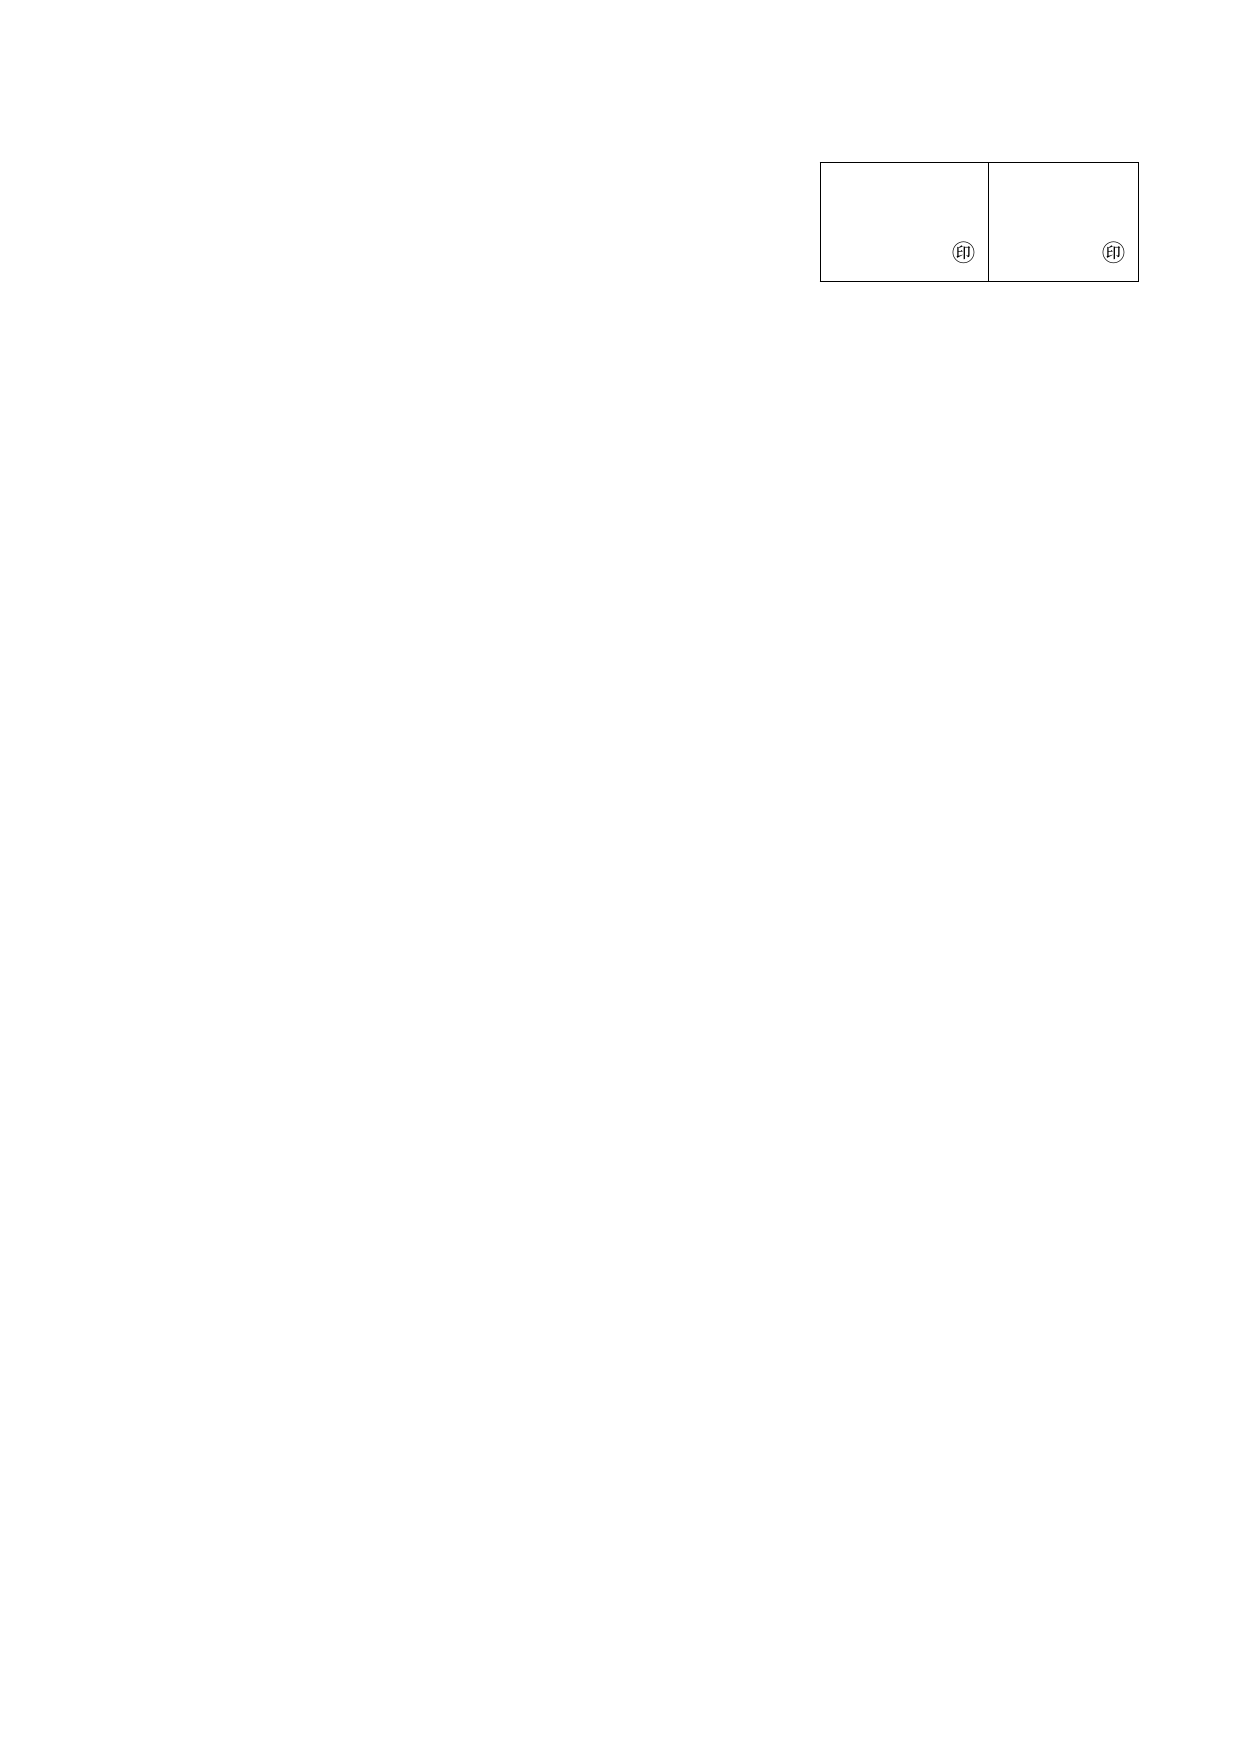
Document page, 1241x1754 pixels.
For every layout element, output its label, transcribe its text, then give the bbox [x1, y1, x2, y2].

table_cell ㊞ [821, 163, 988, 281]
table_cell ㊞ [989, 163, 1138, 281]
